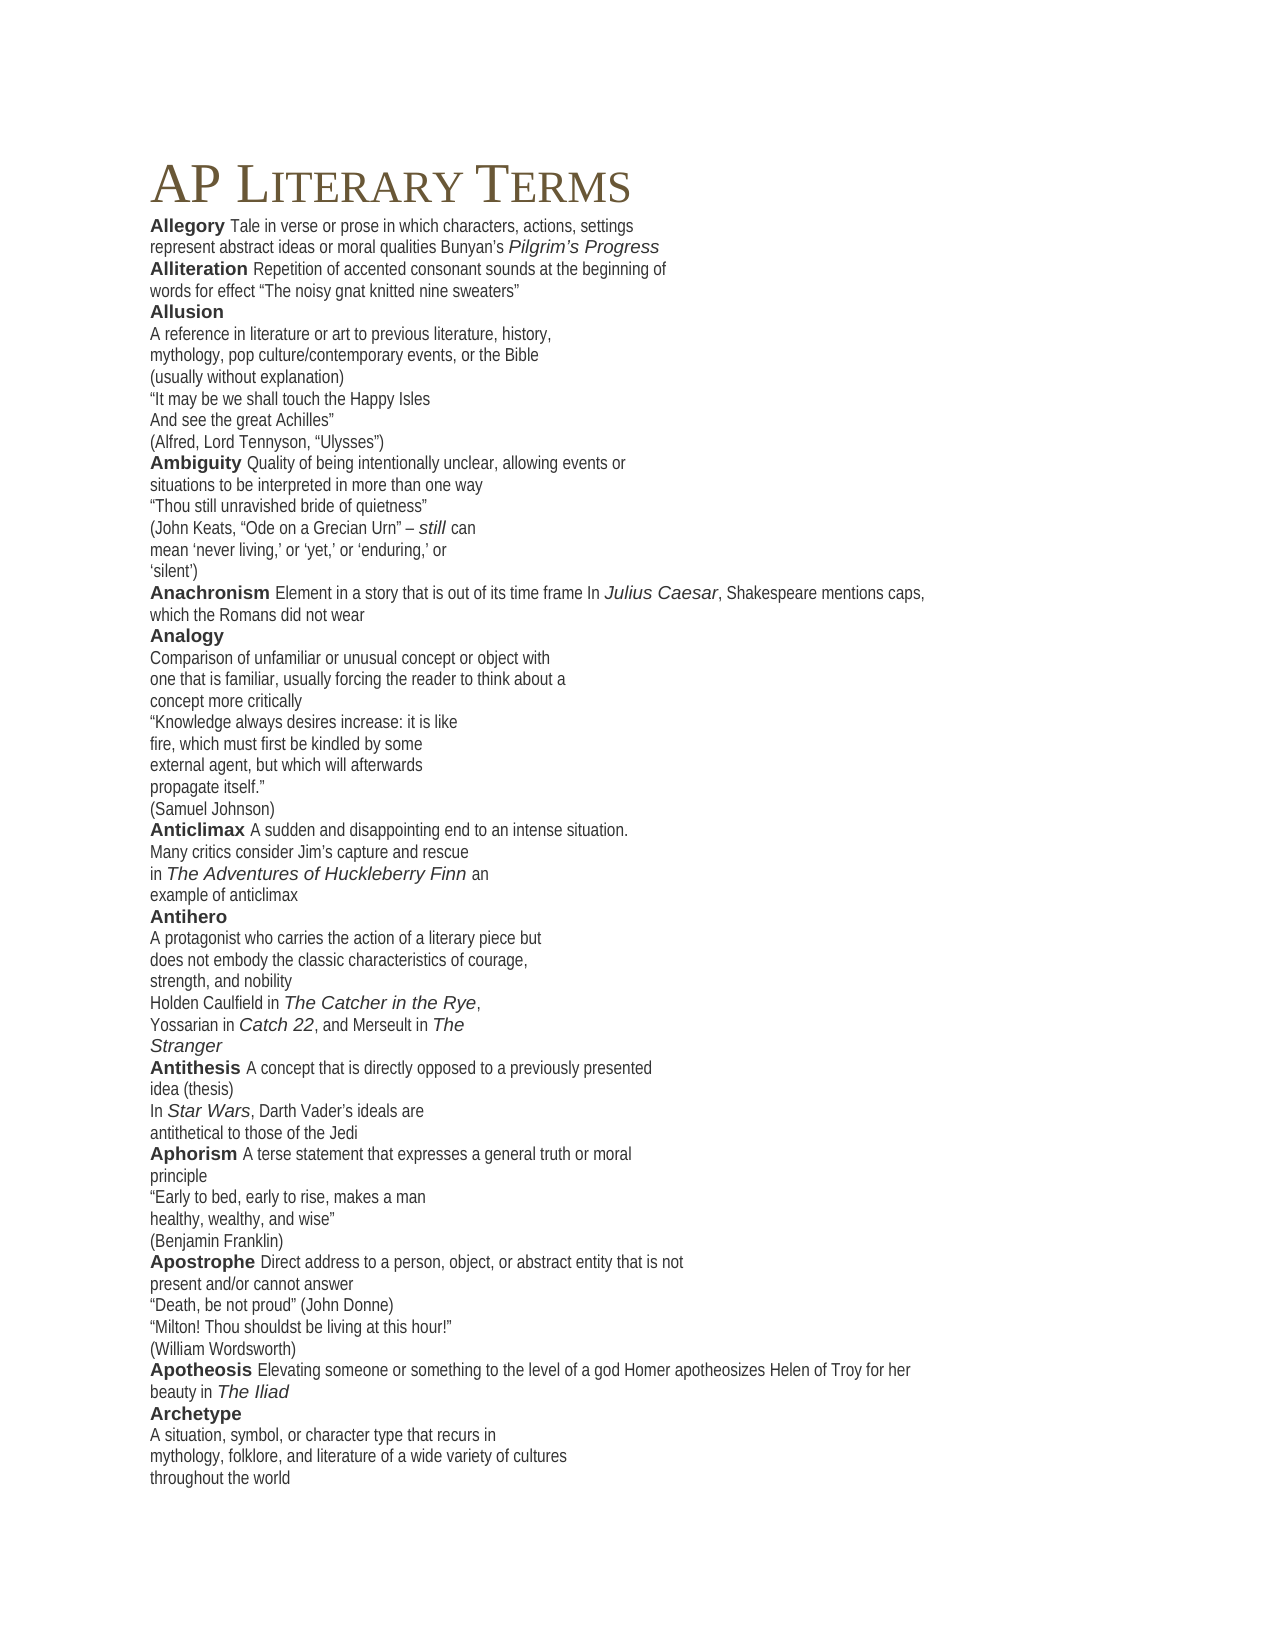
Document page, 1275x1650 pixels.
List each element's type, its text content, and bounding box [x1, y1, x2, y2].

text AP LITERARY TERMS [150, 150, 1125, 215]
text Antihero [150, 906, 1125, 927]
text principle [150, 1165, 1125, 1186]
text And see the great Achilles” [150, 409, 1125, 431]
text Aphorism A terse statement that expresses a general truth or moral [150, 1143, 1125, 1165]
text mythology, folklore, and literature of a wide variety of cultures [150, 1445, 1125, 1467]
text concept more critically [150, 690, 1125, 711]
text “Thou still unravished bride of quietness” [150, 495, 1125, 517]
text antithetical to those of the Jedi [150, 1122, 1125, 1143]
text words for effect “The noisy gnat knitted nine sweaters” [150, 280, 1125, 301]
text which the Romans did not wear [150, 603, 1125, 625]
text “It may be we shall touch the Happy Isles [150, 387, 1125, 409]
text healthy, wealthy, and wise” [150, 1208, 1125, 1229]
text Antithesis A concept that is directly opposed to a previously presented [150, 1057, 1125, 1078]
text Stranger [150, 1035, 1125, 1057]
text (Benjamin Franklin) [150, 1229, 1125, 1251]
text Holden Caulfield in The Catcher in the Rye, [150, 992, 1125, 1013]
text Anachronism Element in a story that is out of its time frame In Julius Caesar, Shakespeare mentions caps, [150, 582, 1125, 603]
text throughout the world [150, 1467, 1125, 1488]
text in The Adventures of Huckleberry Finn an [150, 862, 1125, 884]
text Ambiguity Quality of being intentionally unclear, allowing events or [150, 452, 1125, 474]
text Apostrophe Direct address to a person, object, or abstract entity that is not [150, 1251, 1125, 1273]
text A reference in literature or art to previous literature, history, [150, 323, 1125, 344]
text A situation, symbol, or character type that recurs in [150, 1424, 1125, 1445]
text mean ‘never living,’ or ‘yet,’ or ‘enduring,’ or [150, 539, 1125, 560]
text Allegory Tale in verse or prose in which characters, actions, settings [150, 215, 1125, 236]
text (usually without explanation) [150, 366, 1125, 387]
text external agent, but which will afterwards [150, 754, 1125, 776]
text propagate itself.” [150, 776, 1125, 797]
text Analogy [150, 625, 1125, 647]
text In Star Wars, Darth Vader’s ideals are [150, 1100, 1125, 1122]
text (William Wordsworth) [150, 1337, 1125, 1359]
text one that is familiar, usually forcing the reader to think about a [150, 668, 1125, 690]
text mythology, pop culture/contemporary events, or the Bible [150, 344, 1125, 366]
text Comparison of unfamiliar or unusual concept or object with [150, 647, 1125, 668]
text strength, and nobility [150, 970, 1125, 992]
text present and/or cannot answer [150, 1273, 1125, 1294]
text represent abstract ideas or moral qualities Bunyan’s Pilgrim’s Progress [150, 236, 1125, 258]
text “Early to bed, early to rise, makes a man [150, 1186, 1125, 1208]
text fire, which must first be kindled by some [150, 733, 1125, 754]
text situations to be interpreted in more than one way [150, 474, 1125, 495]
text example of anticlimax [150, 884, 1125, 906]
text “Knowledge always desires increase: it is like [150, 711, 1125, 733]
text (Samuel Johnson) [150, 797, 1125, 819]
text does not embody the classic characteristics of courage, [150, 949, 1125, 970]
text A protagonist who carries the action of a literary piece but [150, 927, 1125, 949]
text Alliteration Repetition of accented consonant sounds at the beginning of [150, 258, 1125, 280]
text Allusion [150, 301, 1125, 323]
text Many critics consider Jim’s capture and rescue [150, 841, 1125, 862]
text Anticlimax A sudden and disappointing end to an intense situation. [150, 819, 1125, 841]
text beauty in The Iliad [150, 1381, 1125, 1402]
text “Death, be not proud” (John Donne) [150, 1294, 1125, 1316]
text (Alfred, Lord Tennyson, “Ulysses”) [150, 431, 1125, 452]
text Apotheosis Elevating someone or something to the level of a god Homer apotheosizes Helen of Troy for her [150, 1359, 1125, 1381]
text idea (thesis) [150, 1078, 1125, 1100]
text Yossarian in Catch 22, and Merseult in The [150, 1013, 1125, 1035]
text (John Keats, “Ode on a Grecian Urn” – still can [150, 517, 1125, 539]
text “Milton! Thou shouldst be living at this hour!” [150, 1316, 1125, 1337]
text ‘silent’) [150, 560, 1125, 582]
text Archetype [150, 1402, 1125, 1424]
